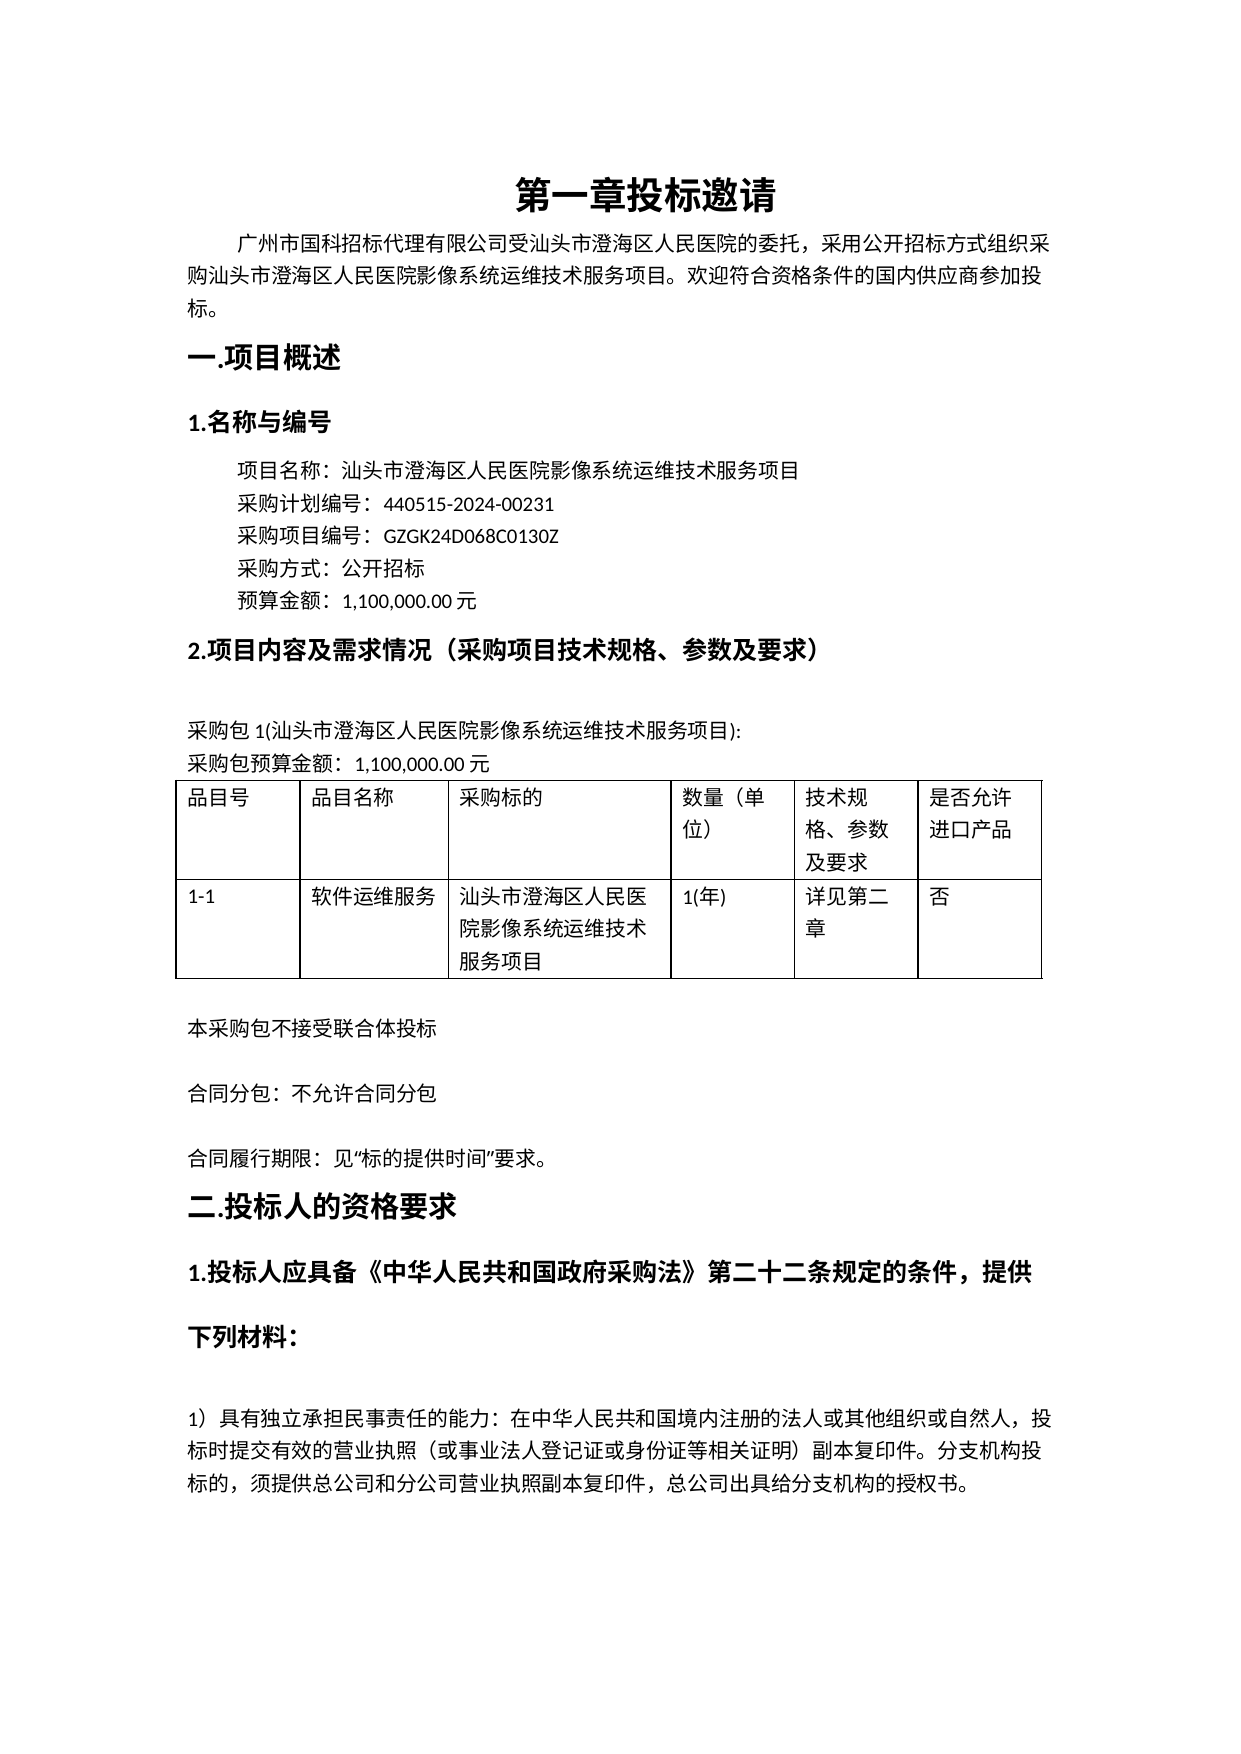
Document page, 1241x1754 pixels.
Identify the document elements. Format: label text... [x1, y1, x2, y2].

table_cell 1(年) [672, 880, 794, 978]
text 采购计划编号：440515-2024-00231 [187, 487, 1053, 519]
table_header 数量（单位） [672, 781, 794, 878]
table_cell 否 [919, 880, 1041, 978]
text 项目名称：汕头市澄海区人民医院影像系统运维技术服务项目 [187, 454, 1053, 487]
text 采购项目编号：GZGK24D068C0130Z [187, 519, 1053, 552]
text 1.投标人应具备《中华人民共和国政府采购法》第二十二条规定的条件，提供下列材料： [187, 1239, 1053, 1369]
text 第一章投标邀请 [187, 162, 1053, 227]
table_header 技术规格、参数及要求 [795, 781, 917, 878]
table_cell 详见第二章 [795, 880, 917, 978]
table_header 采购标的 [449, 781, 670, 878]
text 一.项目概述 [187, 324, 1053, 389]
table_header 品目号 [177, 781, 299, 878]
text 本采购包不接受联合体投标 [187, 1012, 1053, 1044]
text 采购包预算金额：1,100,000.00元 [187, 747, 1053, 779]
text 1）具有独立承担民事责任的能力：在中华人民共和国境内注册的法人或其他组织或自然人，投标时提交有效的营业执照（或事业法人登记证或身份证等相关证明）副本复印件。分支机构投标的，须提供总公司和分公司营业执照副本复印件，总公司出具给分支机构的授权书。 [187, 1402, 1053, 1499]
table_cell 软件运维服务 [301, 880, 448, 978]
text 采购方式：公开招标 [187, 552, 1053, 584]
text 1.名称与编号 [187, 389, 1053, 454]
table_cell 1-1 [177, 880, 299, 978]
text 预算金额：1,100,000.00元 [187, 584, 1053, 617]
text 二.投标人的资格要求 [187, 1174, 1053, 1239]
text 采购包1(汕头市澄海区人民医院影像系统运维技术服务项目): [187, 714, 1053, 747]
table_header 品目名称 [301, 781, 448, 878]
table_cell 汕头市澄海区人民医院影像系统运维技术服务项目 [449, 880, 670, 978]
text 2.项目内容及需求情况（采购项目技术规格、参数及要求） [187, 617, 1053, 682]
text 广州市国科招标代理有限公司受汕头市澄海区人民医院的委托，采用公开招标方式组织采购汕头市澄海区人民医院影像系统运维技术服务项目。欢迎符合资格条件的国内供应商参加投标。 [187, 227, 1053, 324]
text 合同履行期限：见“标的提供时间”要求。 [187, 1142, 1053, 1174]
table_header 是否允许进口产品 [919, 781, 1041, 878]
text 合同分包：不允许合同分包 [187, 1077, 1053, 1109]
